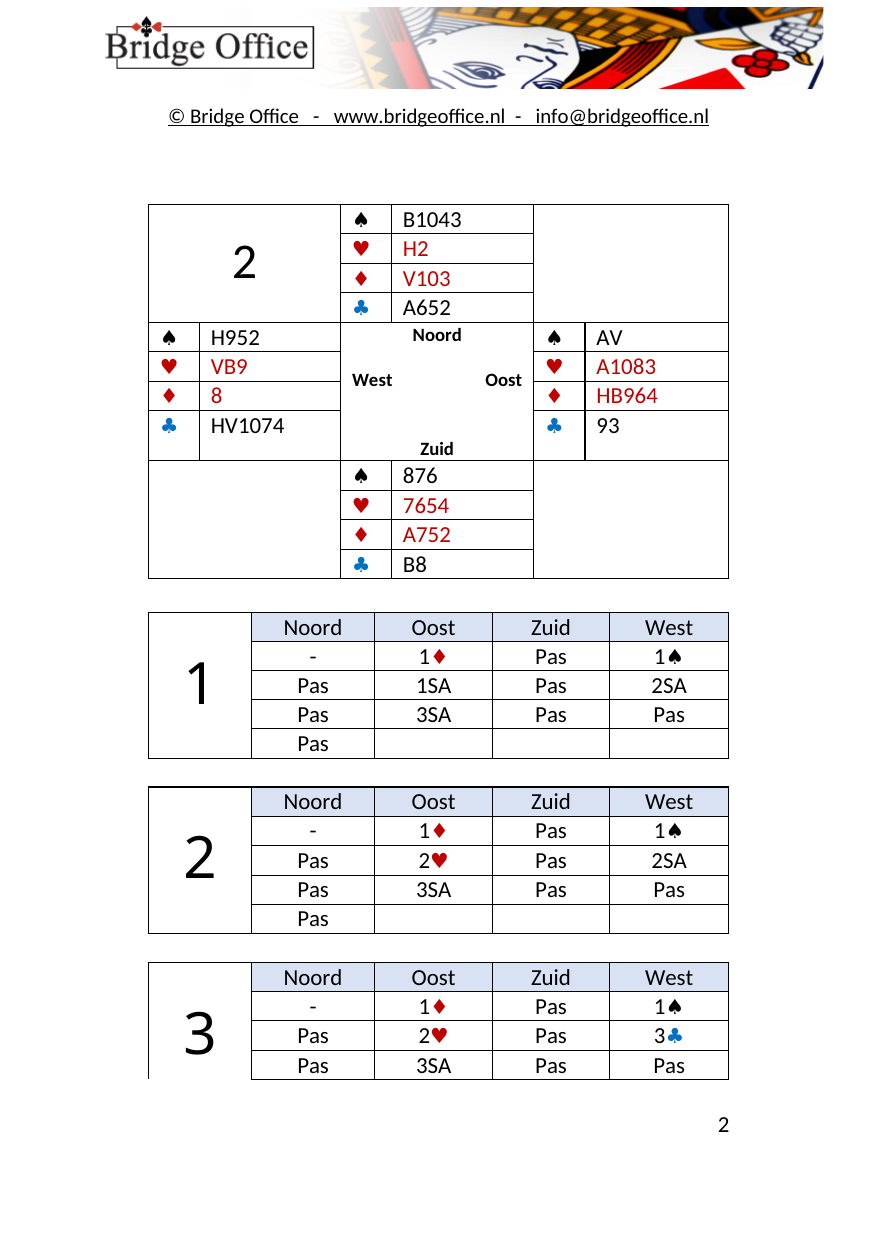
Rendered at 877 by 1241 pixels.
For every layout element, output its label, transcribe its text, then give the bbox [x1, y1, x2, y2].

table_cell [341, 520, 391, 549]
table_header B1043 [392, 205, 533, 233]
table_header Zuid [493, 788, 609, 816]
table_cell 2♥ [375, 1021, 492, 1050]
table_cell Pas [252, 1051, 374, 1079]
table_cell [534, 461, 728, 578]
table_header [534, 205, 728, 322]
table_cell 1SA [375, 671, 492, 699]
table_cell [534, 352, 584, 381]
table_cell Pas [493, 642, 609, 670]
table_header Noord [252, 963, 374, 991]
table_cell 1♦ [375, 992, 492, 1020]
table_cell 93 [586, 411, 728, 460]
table_cell [534, 411, 584, 460]
table_cell Pas [252, 729, 374, 757]
table_cell [610, 905, 728, 933]
table_cell 1♠ [610, 992, 728, 1020]
table_cell Pas [252, 846, 374, 874]
table_cell Pas [252, 700, 374, 728]
table_cell [341, 550, 391, 578]
table_cell 3 [149, 991, 251, 1079]
table_cell 2SA [610, 846, 728, 874]
table_cell 1♦ [375, 817, 492, 845]
table_cell 2SA [610, 671, 728, 699]
table_cell - [252, 817, 374, 845]
table_header [149, 788, 251, 816]
table_cell Pas [493, 846, 609, 874]
table_cell Pas [493, 700, 609, 728]
table_cell H2 [392, 234, 533, 263]
table_cell [341, 234, 391, 263]
table_header [149, 613, 251, 641]
table_cell [341, 491, 391, 519]
table_cell [534, 382, 584, 410]
table_cell [149, 461, 340, 578]
table_cell Noord West Oost Zuid [341, 323, 533, 460]
table_cell 876 [392, 461, 533, 490]
table_cell [493, 905, 609, 933]
table_cell 8 [200, 382, 340, 410]
table_cell 1♠ [610, 817, 728, 845]
table_cell 3SA [375, 1051, 492, 1079]
table_header West [610, 788, 728, 816]
table_header Noord [252, 788, 374, 816]
table_cell [610, 729, 728, 757]
table_cell 1♦ [375, 642, 492, 670]
table_cell 3♣ [610, 1021, 728, 1050]
table_cell AV [586, 323, 728, 351]
table_header Oost [375, 613, 492, 641]
table_cell Pas [252, 876, 374, 903]
table_cell Pas [610, 876, 728, 903]
table_cell V103 [392, 264, 533, 292]
table_cell 1 [149, 641, 251, 728]
table_cell Pas [493, 876, 609, 903]
table_header 2 [149, 205, 340, 322]
table_cell Pas [493, 817, 609, 845]
table_cell Pas [493, 992, 609, 1020]
table_cell [341, 293, 391, 322]
table_cell VB9 [200, 352, 340, 381]
table_cell 2 [149, 816, 251, 903]
table_cell Pas [252, 1021, 374, 1050]
table_cell 1♠ [610, 642, 728, 670]
picture [78, 7, 824, 89]
table_cell HB964 [586, 382, 728, 410]
table_header Noord [252, 613, 374, 641]
table_header Zuid [493, 613, 609, 641]
table_cell B8 [392, 550, 533, 578]
table_cell Pas [493, 671, 609, 699]
table_cell - [252, 642, 374, 670]
table_cell [341, 461, 391, 490]
table_cell [375, 729, 492, 757]
table_cell Pas [493, 1021, 609, 1050]
table_cell 3SA [375, 876, 492, 903]
table_cell [493, 729, 609, 757]
table_cell H952 [200, 323, 340, 351]
table_cell A1083 [586, 352, 728, 381]
table_header West [610, 613, 728, 641]
table_cell A652 [392, 293, 533, 322]
table_cell 2♥ [375, 846, 492, 874]
table_cell [149, 904, 251, 933]
table_cell [375, 905, 492, 933]
table_header Zuid [493, 963, 609, 991]
table_cell Pas [493, 1051, 609, 1079]
table_header West [610, 963, 728, 991]
table_cell A752 [392, 520, 533, 549]
table_cell Pas [610, 1051, 728, 1079]
table_header Oost [375, 963, 492, 991]
table_cell Pas [252, 671, 374, 699]
table_cell - [252, 992, 374, 1020]
table_cell HV1074 [200, 411, 340, 460]
table_cell [149, 352, 199, 381]
table_cell [534, 323, 584, 351]
table_cell [149, 323, 199, 351]
table_header [149, 963, 251, 991]
table_cell [149, 728, 251, 757]
table_cell Pas [252, 905, 374, 933]
table_cell 3SA [375, 700, 492, 728]
table_cell [149, 411, 199, 460]
table_cell Pas [610, 700, 728, 728]
table_header Oost [375, 788, 492, 816]
table_cell 7654 [392, 491, 533, 519]
table_header [341, 205, 391, 233]
table_cell [149, 382, 199, 410]
table_cell [341, 264, 391, 292]
